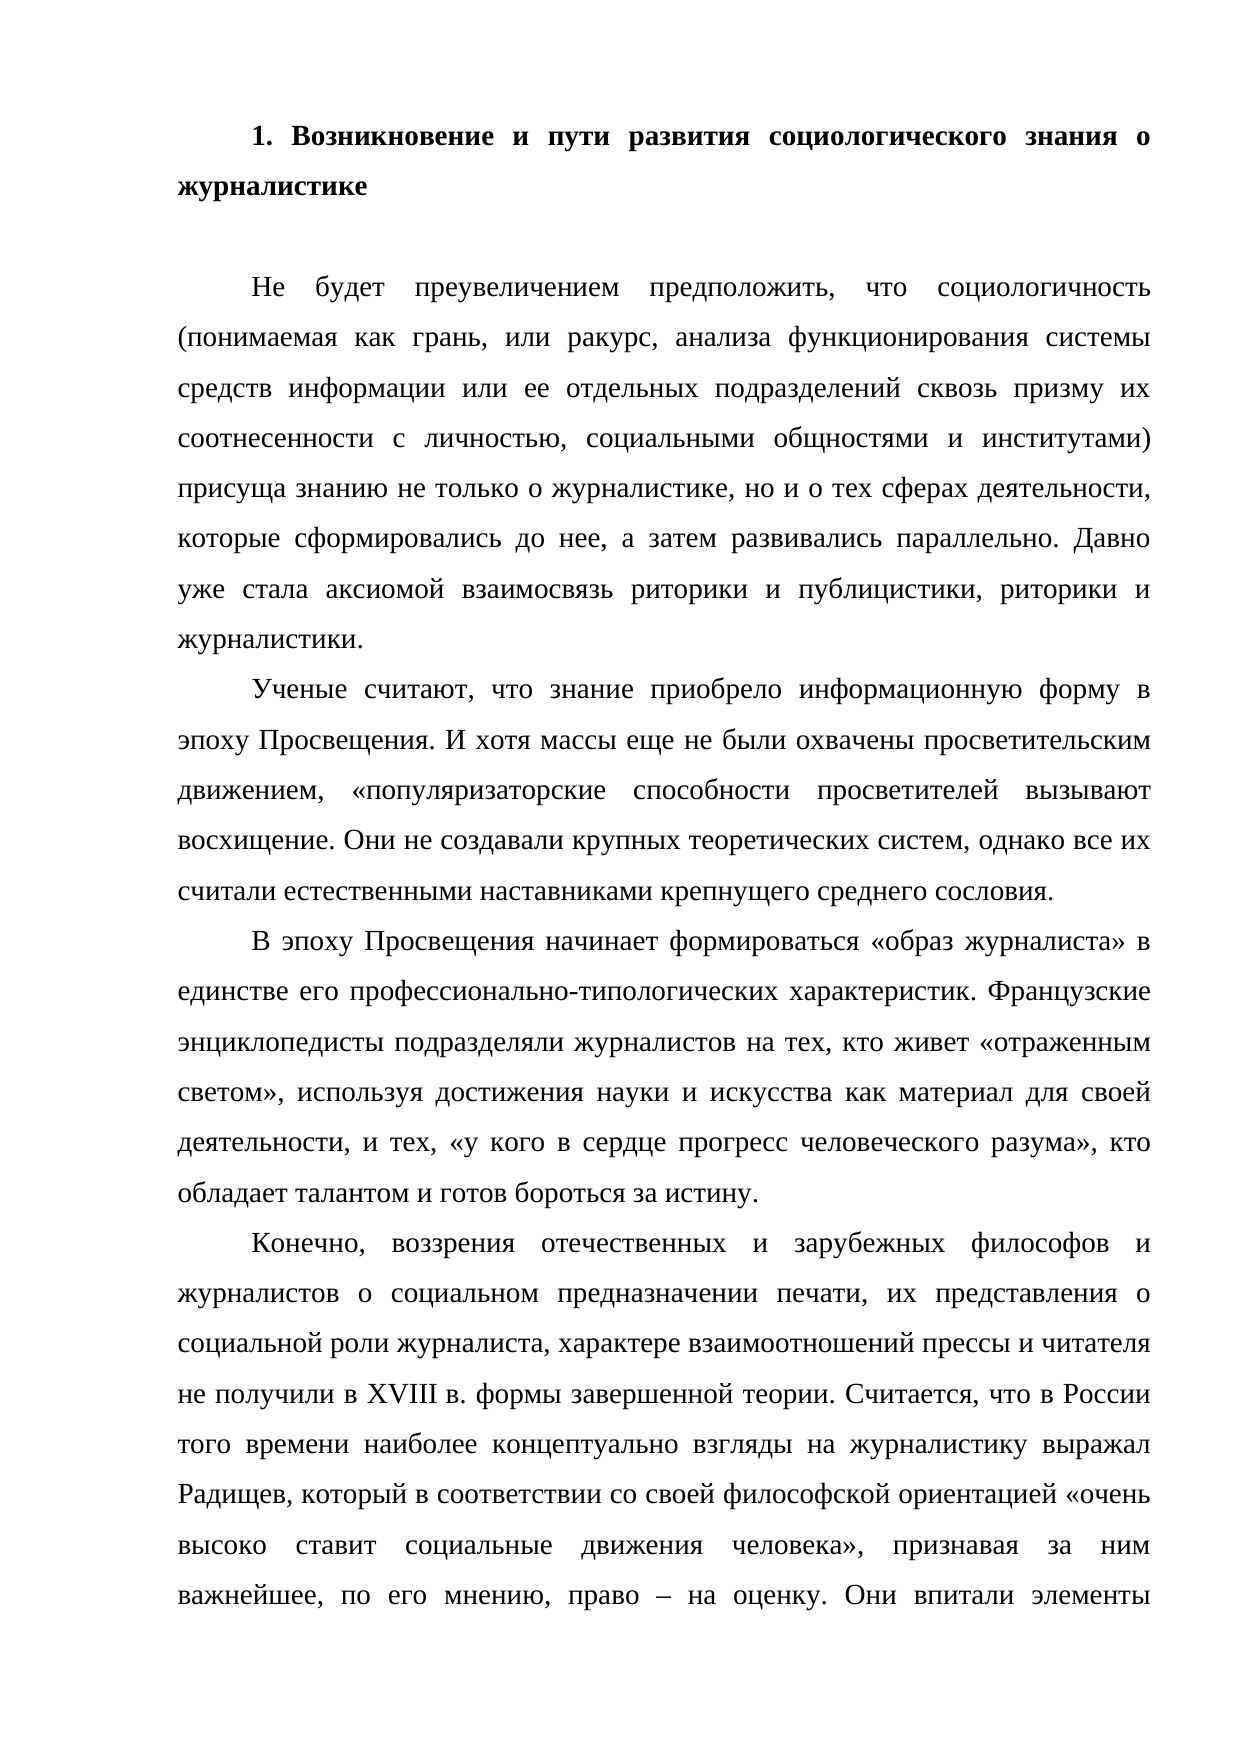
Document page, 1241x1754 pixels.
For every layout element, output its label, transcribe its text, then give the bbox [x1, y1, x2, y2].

text 1. Возникновение и пути развития социологического знания о журналистике [177, 118, 1152, 202]
text Не будет преувеличением предположить, что социологичность (понимаемая как грань, или ракурс, анализа функционирования системы средств информации или ее отдельных подразделений сквозь призму их соотнесенности с личностью, социальными общностями и институтами) присуща знанию не только о журналистике, но и о тех сферах деятельности, которые сформировались до нее, а затем развивались параллельно. Давно уже стала аксиомой взаимосвязь риторики и публицистики, риторики и журналистики. [177, 269, 1152, 655]
text В эпоху Просвещения начинает формироваться «образ журналиста» в единстве его профессионально-типологических характеристик. Французские энциклопедисты подразделяли журналистов на тех, кто живет «отраженным светом», используя достижения науки и искусства как материал для своей деятельности, и тех, «у кого в сердце прогресс человеческого разума», кто обладает талантом и готов бороться за истину. [177, 923, 1152, 1208]
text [177, 1225, 1152, 1611]
text Ученые считают, что знание приобрело информационную форму в эпоху Просвещения. И хотя массы еще не были охвачены просветительским движением, «популяризаторские способности просветителей вызывают восхищение. Они не создавали крупных теоретических систем, однако все их считали естественными наставниками крепнущего среднего сословия. [177, 672, 1152, 906]
